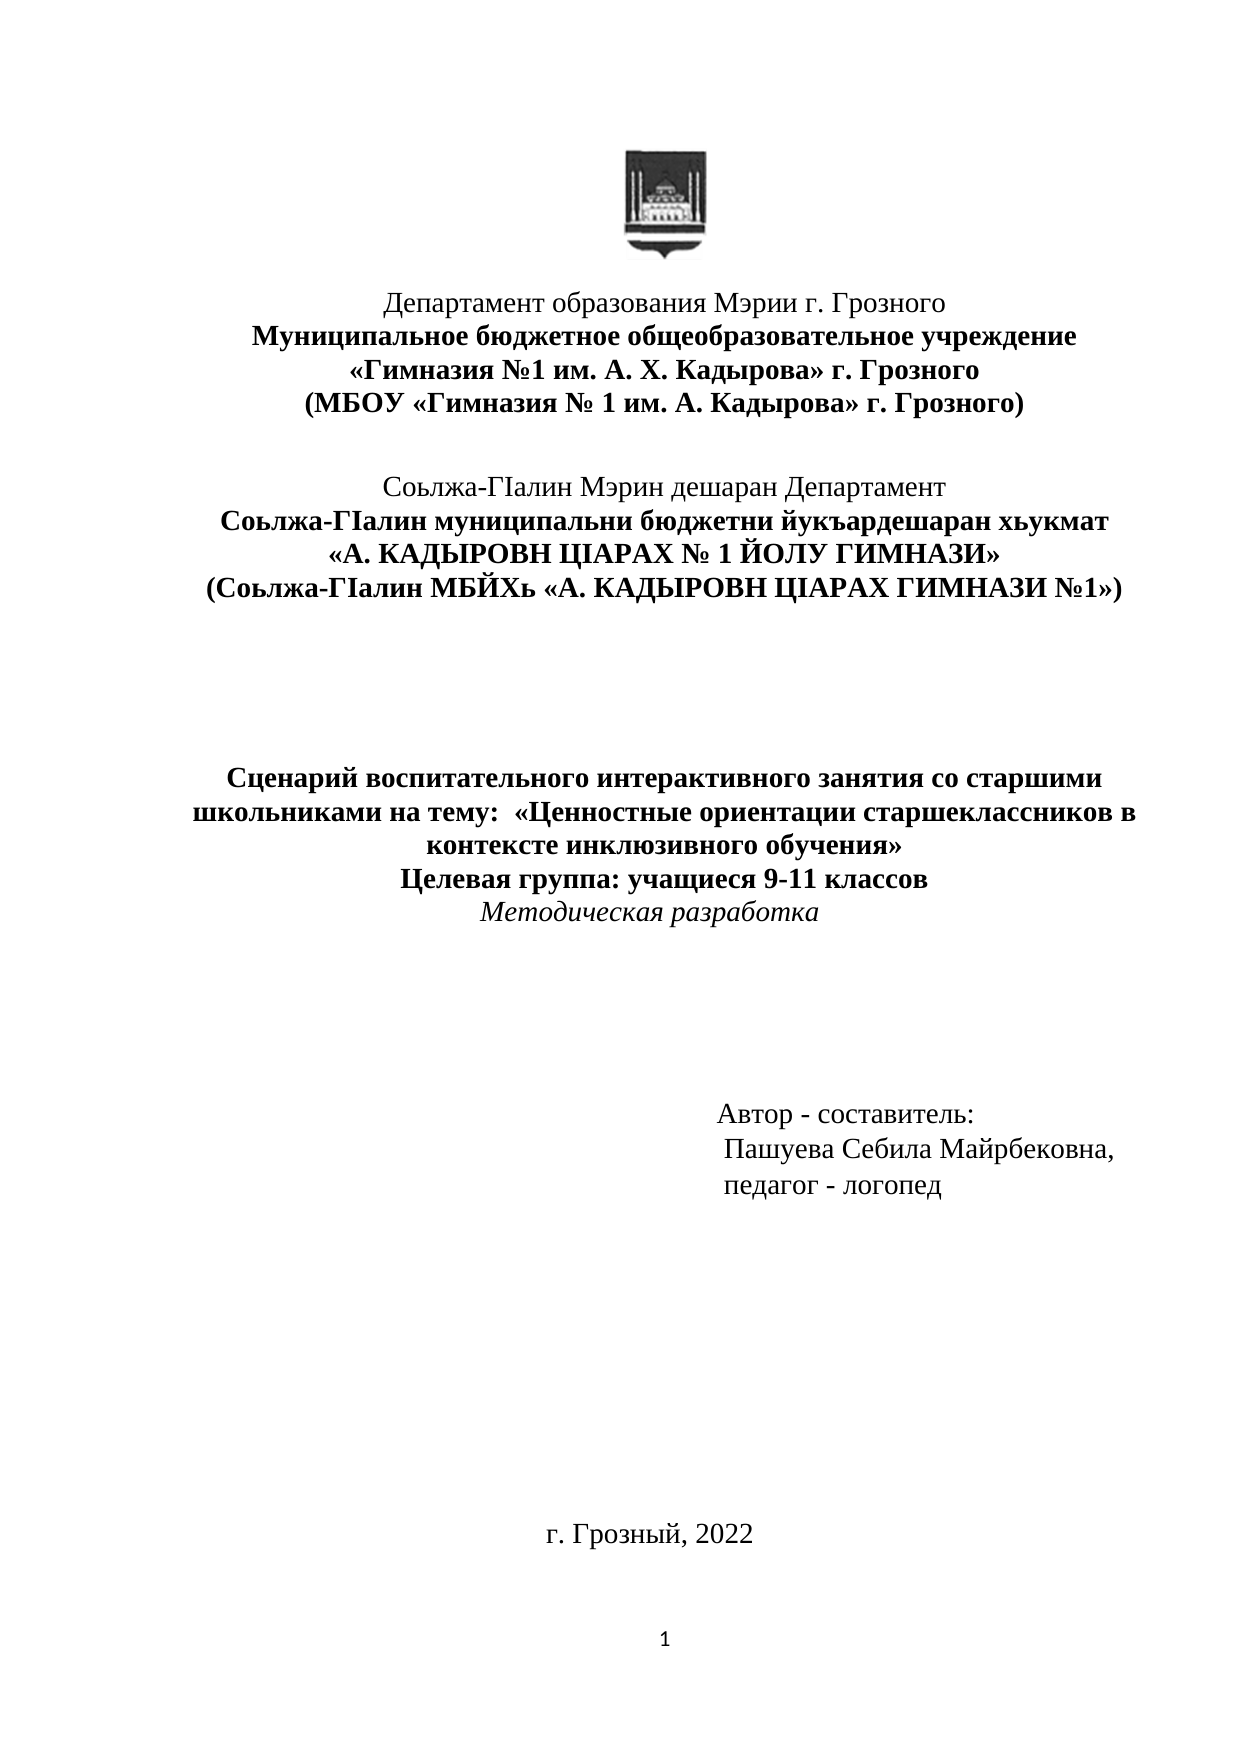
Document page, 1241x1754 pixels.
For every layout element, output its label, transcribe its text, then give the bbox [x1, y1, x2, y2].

text Соьлжа-ГIалин Мэрин дешаран Департамент [177, 469, 1152, 503]
text Департамент образования Мэрии г. Грозного [177, 285, 1152, 318]
text Автор - составитель: [148, 1096, 1152, 1129]
text (Соьлжа-ГIалин МБЙХь «А. КАДЫРОВН ЦIАРАХ ГИМНАЗИ №1») [177, 570, 1152, 604]
text (МБОУ «Гимназия № 1 им. А. Кадырова» г. Грозного) [177, 386, 1152, 419]
text Пашуева Себила Майрбековна, [148, 1131, 1152, 1165]
text «Гимназия №1 им. А. Х. Кадырова» г. Грозного [177, 352, 1152, 386]
picture [621, 147, 708, 267]
text Соьлжа-ГIалин муниципальни бюджетни йукъардешаран хьукмат [177, 503, 1152, 537]
text педагог - логопед [148, 1167, 1152, 1200]
text «А. КАДЫРОВН ЦIАРАХ № 1 ЙОЛУ ГИМНАЗИ» [177, 537, 1152, 570]
text Сценарий воспитательного интерактивного занятия со старшими школьниками на тему: «Ценностные ориентации старшеклассников в контексте инклюзивного обучения» [177, 760, 1152, 861]
text Муниципальное бюджетное общеобразовательное учреждение [177, 318, 1152, 352]
text Целевая группа: учащиеся 9-11 классов [177, 861, 1152, 894]
text г. Грозный, 2022 [148, 1516, 1152, 1550]
text Методическая разработка [148, 894, 1152, 928]
